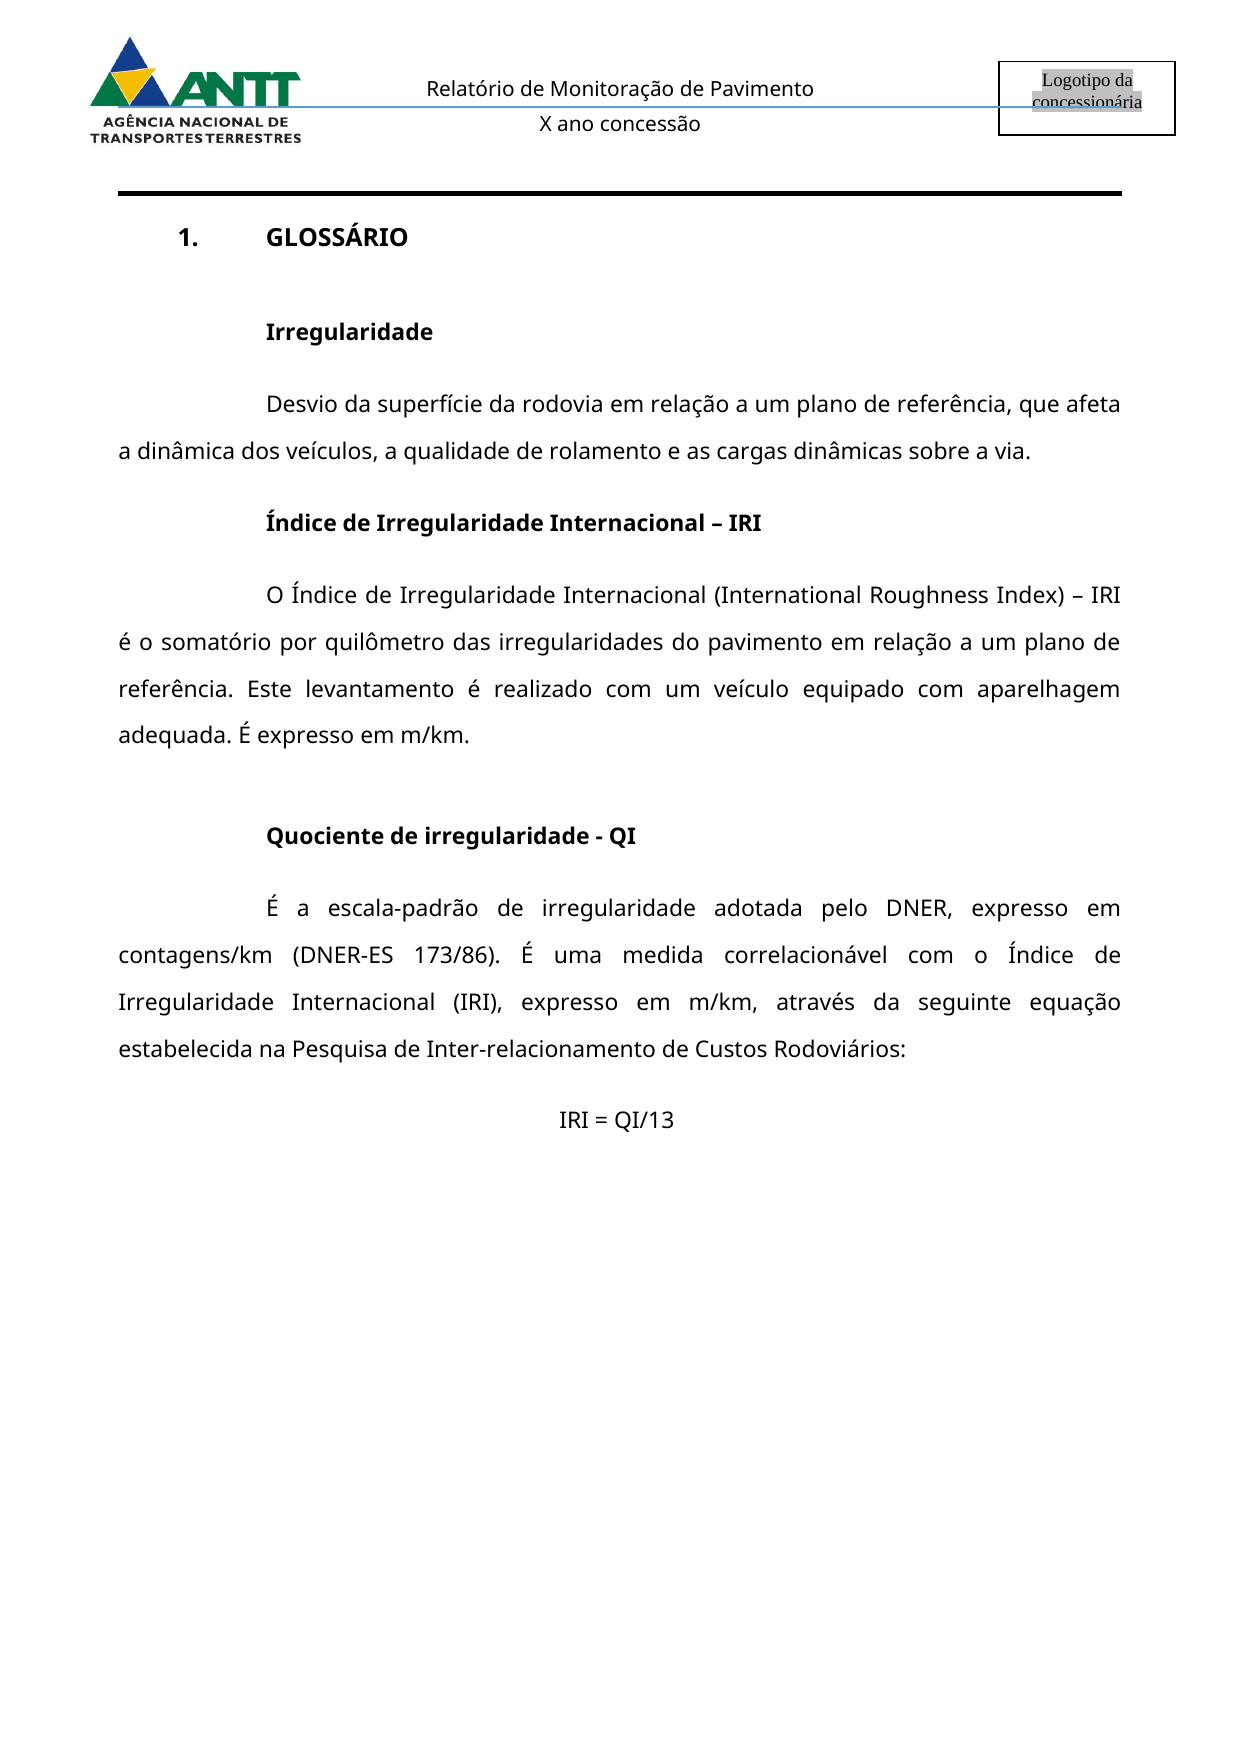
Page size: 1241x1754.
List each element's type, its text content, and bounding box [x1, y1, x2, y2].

text O Índice de Irregularidade Internacional (International Roughness Index) – IRI é o somatório por quilômetro das irregularidades do pavimento em relação a um plano de referência. Este levantamento é realizado com um veículo equipado com aparelhagem adequada. É expresso em m/km. [118, 579, 1122, 751]
text IRI = QI/13 [111, 1104, 1122, 1136]
text É a escala-padrão de irregularidade adotada pelo DNER, expresso em contagens/km (DNER-ES 173/86). É uma medida correlacionável com o Índice de Irregularidade Internacional (IRI), expresso em m/km, através da seguinte equação estabelecida na Pesquisa de Inter-relacionamento de Custos Rodoviários: [118, 892, 1122, 1064]
text Irregularidade [118, 316, 1122, 348]
picture [86, 33, 305, 148]
text Quociente de irregularidade - QI [118, 820, 1122, 851]
text Desvio da superfície da rodovia em relação a um plano de referência, que afeta a dinâmica dos veículos, a qualidade de rolamento e as cargas dinâmicas sobre a via. [118, 388, 1122, 466]
text Índice de Irregularidade Internacional – IRI [118, 507, 1122, 538]
list GLOSSÁRIO [118, 220, 1122, 254]
